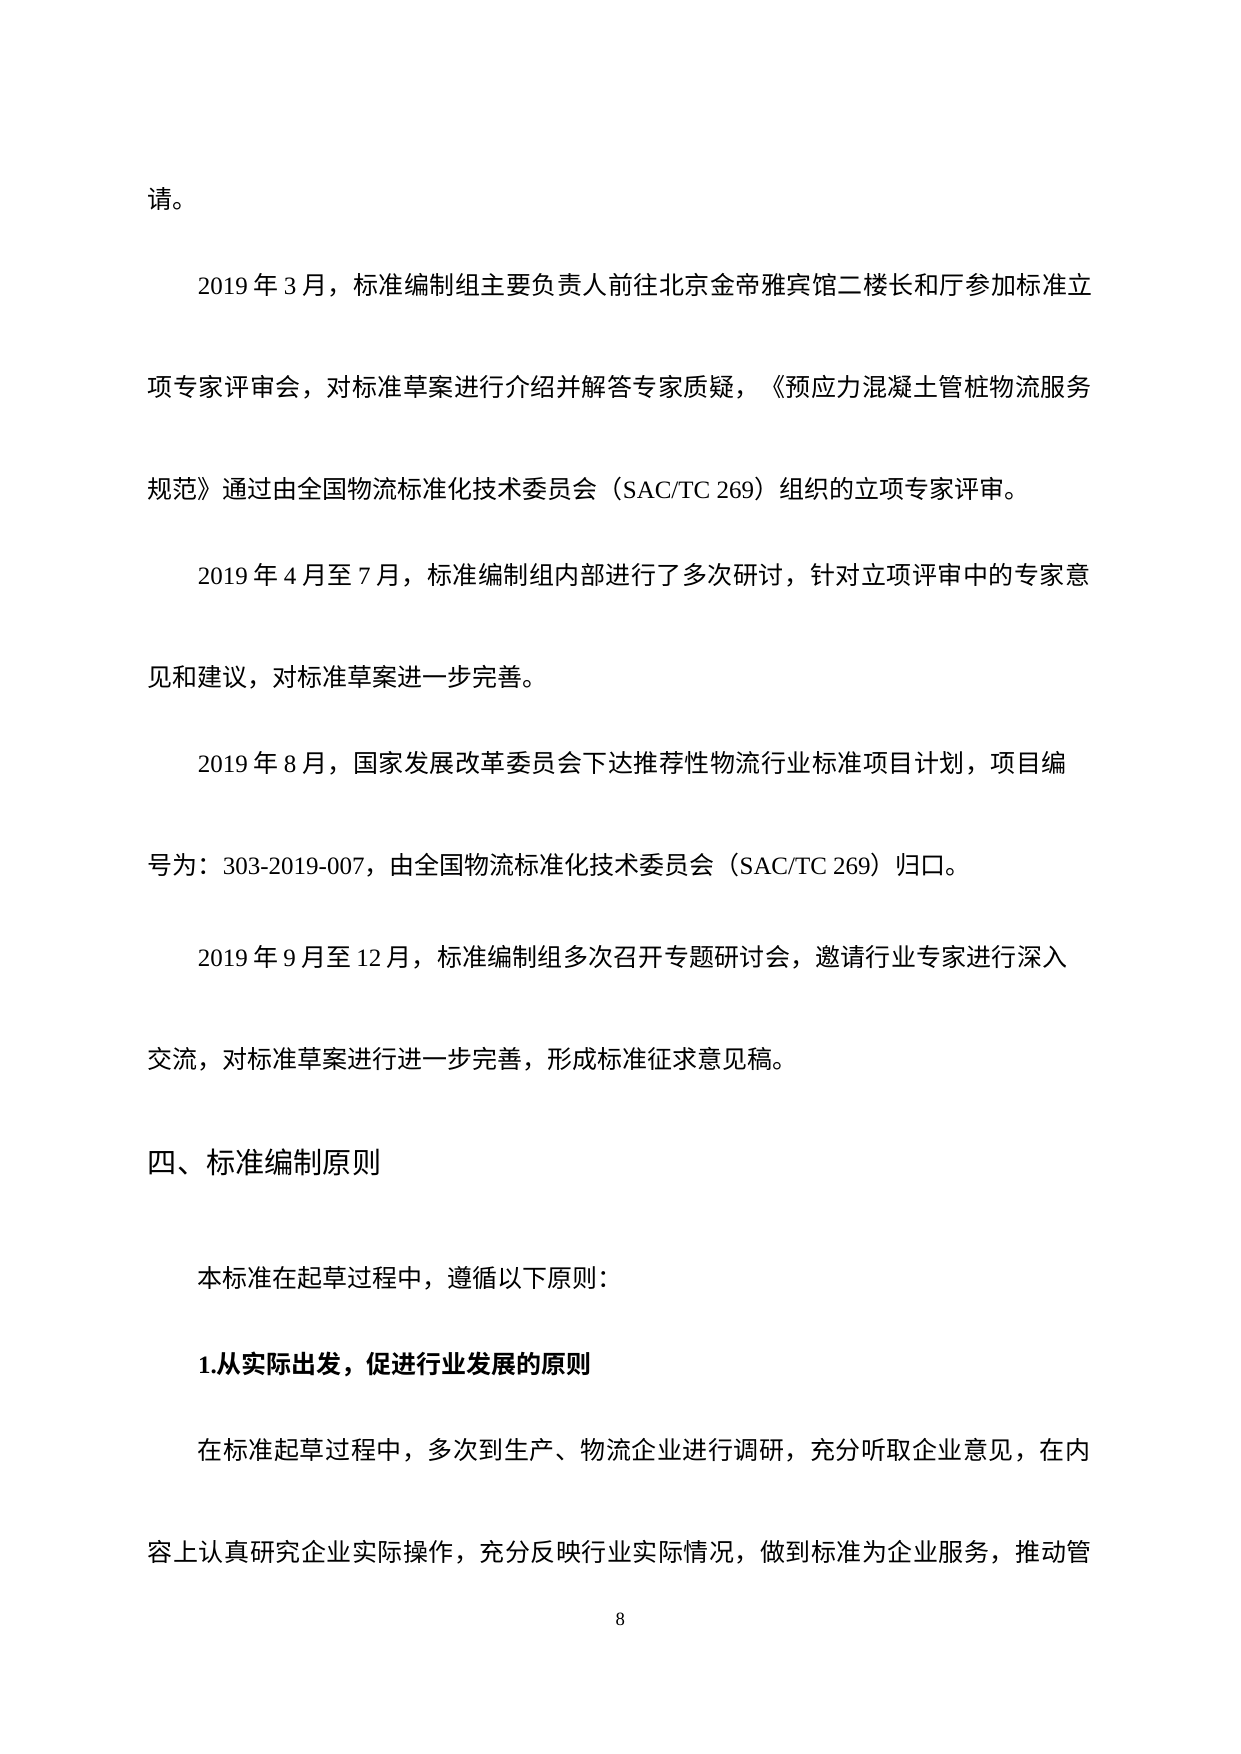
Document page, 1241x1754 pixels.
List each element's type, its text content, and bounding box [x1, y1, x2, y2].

text 2019年4月至7月，标准编制组内部进行了多次研讨，针对立项评审中的专家意见和建议，对标准草案进一步完善。 [148, 540, 1092, 709]
text 2019年8月，国家发展改革委员会下达推荐性物流行业标准项目计划，项目编号为：303-2019-007，由全国物流标准化技术委员会（SAC/TC 269）归口。 [148, 728, 1067, 897]
subtitle 四、标准编制原则 [148, 1127, 1092, 1194]
text 本标准在起草过程中，遵循以下原则： [148, 1242, 1092, 1310]
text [148, 1414, 1092, 1584]
text 1.从实际出发，促进行业发展的原则 [148, 1328, 1092, 1396]
text 2019年3月，标准编制组主要负责人前往北京金帝雅宾馆二楼长和厅参加标准立项专家评审会，对标准草案进行介绍并解答专家质疑，《预应力混凝土管桩物流服务规范》通过由全国物流标准化技术委员会（SAC/TC 269）组织的立项专家评审。 [148, 250, 1092, 522]
text 2019年9月至12月，标准编制组多次召开专题研讨会，邀请行业专家进行深入交流，对标准草案进行进一步完善，形成标准征求意见稿。 [148, 922, 1067, 1092]
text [148, 164, 1092, 232]
